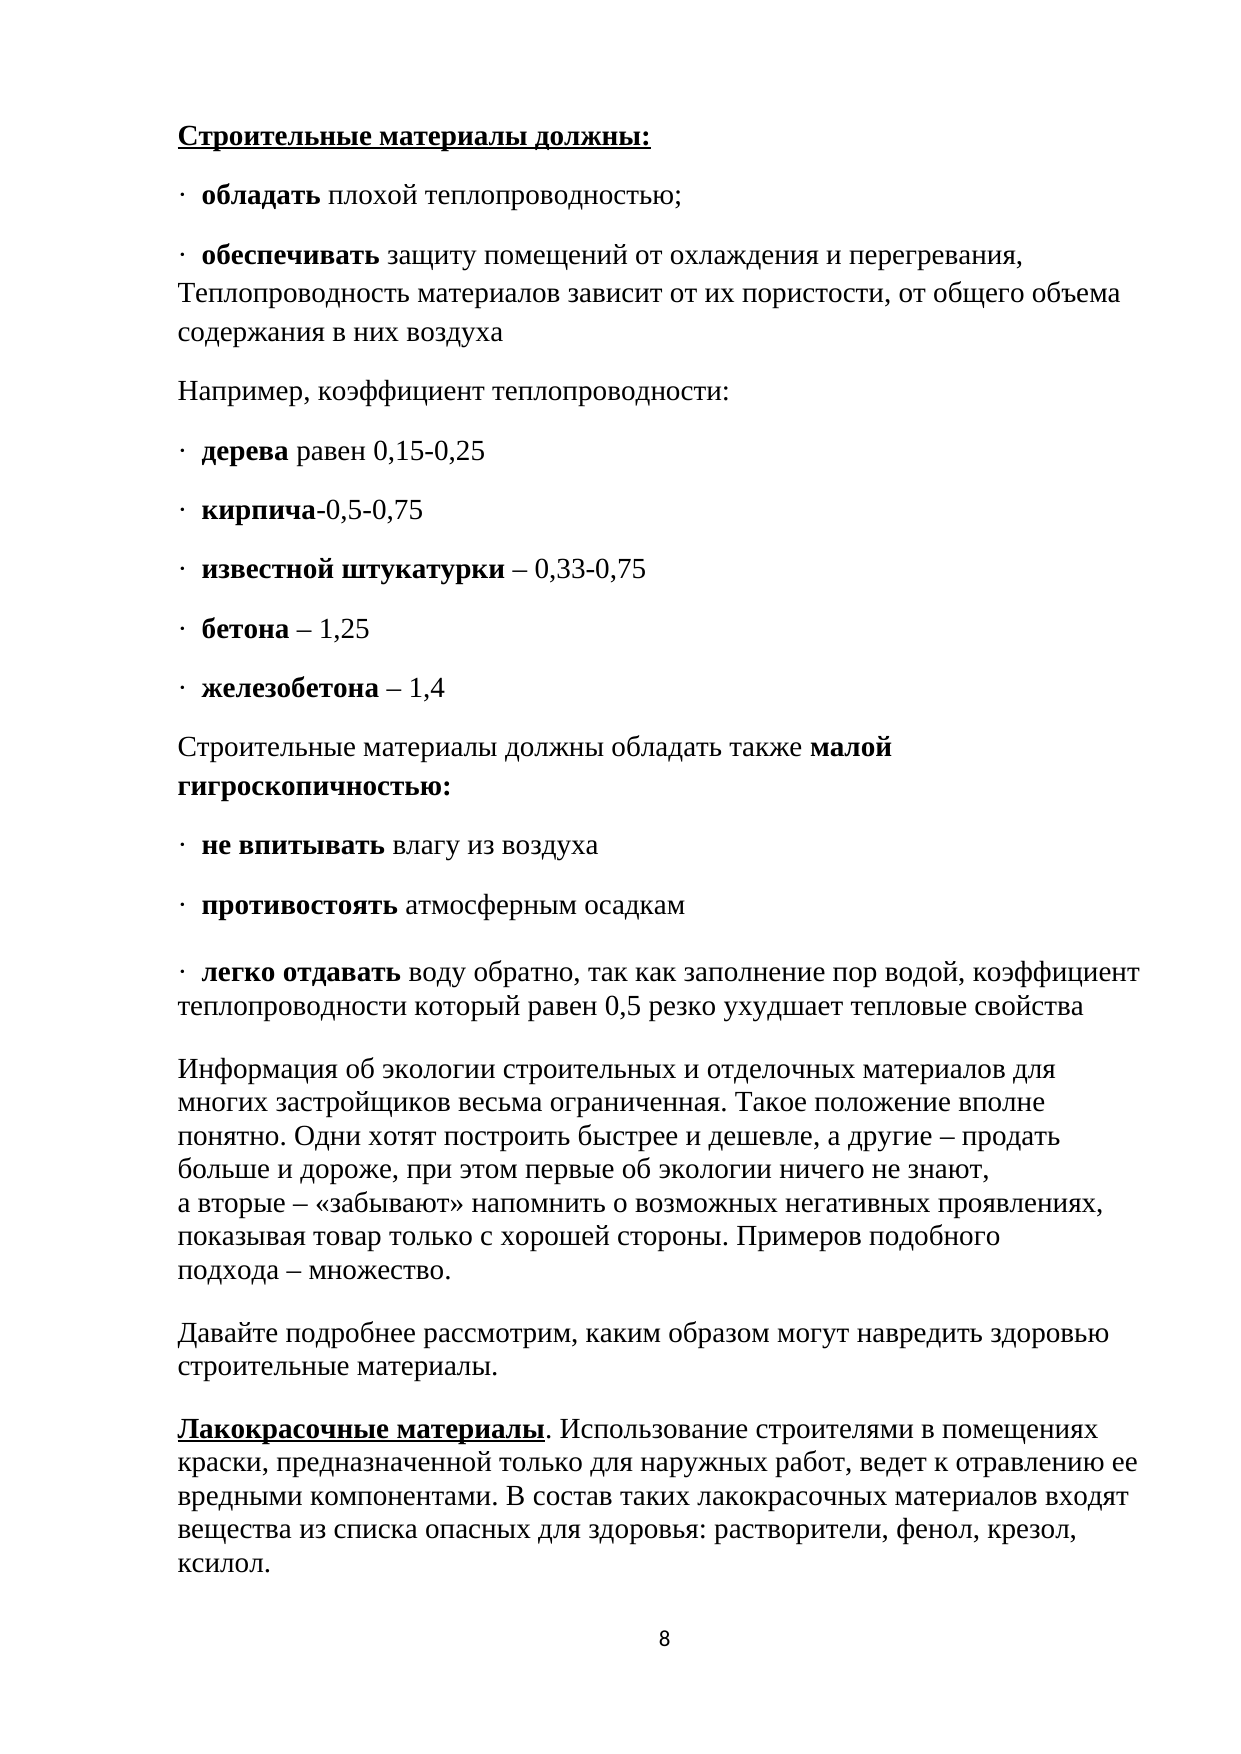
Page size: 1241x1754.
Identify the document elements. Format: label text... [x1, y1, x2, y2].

text · обладать плохой теплопроводностью; [177, 177, 1152, 211]
text Строительные материалы должны обладать также малой гигроскопичностью: [177, 729, 1152, 802]
text Информация об экологии строительных и отделочных материалов для многих застройщиков весьма ограниченная. Такое положение вполне понятно. Одни хотят построить быстрее и дешевле, а другие – продать больше и дороже, при этом первые об экологии ничего не знают, а вторые – «забывают» напомнить о возможных негативных проявлениях, показывая товар только с хорошей стороны. Примеров подобного подхода – множество. [177, 1051, 1152, 1286]
text Лакокрасочные материалы. Использование строителями в помещениях краски, предназначенной только для наружных работ, ведет к отравлению ее вредными компонентами. В состав таких лакокрасочных материалов входят вещества из списка опасных для здоровья: растворители, фенол, крезол, ксилол. [177, 1411, 1152, 1579]
text · железобетона – 1,4 [177, 670, 1152, 704]
text · известной штукатурки – 0,33-0,75 [177, 551, 1152, 585]
text Например, коэффициент теплопроводности: [177, 373, 1152, 407]
text · противостоять атмосферным осадкам [177, 887, 1152, 920]
text Давайте подробнее рассмотрим, каким образом могут навредить здоровью строительные материалы. [177, 1315, 1152, 1382]
text Строительные материалы должны: [177, 118, 1152, 152]
text · не впитывать влагу из воздуха [177, 827, 1152, 861]
text · легко отдавать воду обратно, так как заполнение пор водой, коэффициент теплопроводности который равен 0,5 резко ухудшает тепловые свойства [177, 954, 1152, 1022]
text · бетона – 1,25 [177, 611, 1152, 644]
text · кирпича-0,5-0,75 [177, 492, 1152, 526]
text · дерева равен 0,15-0,25 [177, 433, 1152, 466]
text · обеспечивать защиту помещений от охлаждения и перегревания, Теплопроводность материалов зависит от их пористости, от общего объема содержания в них воздуха [177, 237, 1152, 347]
